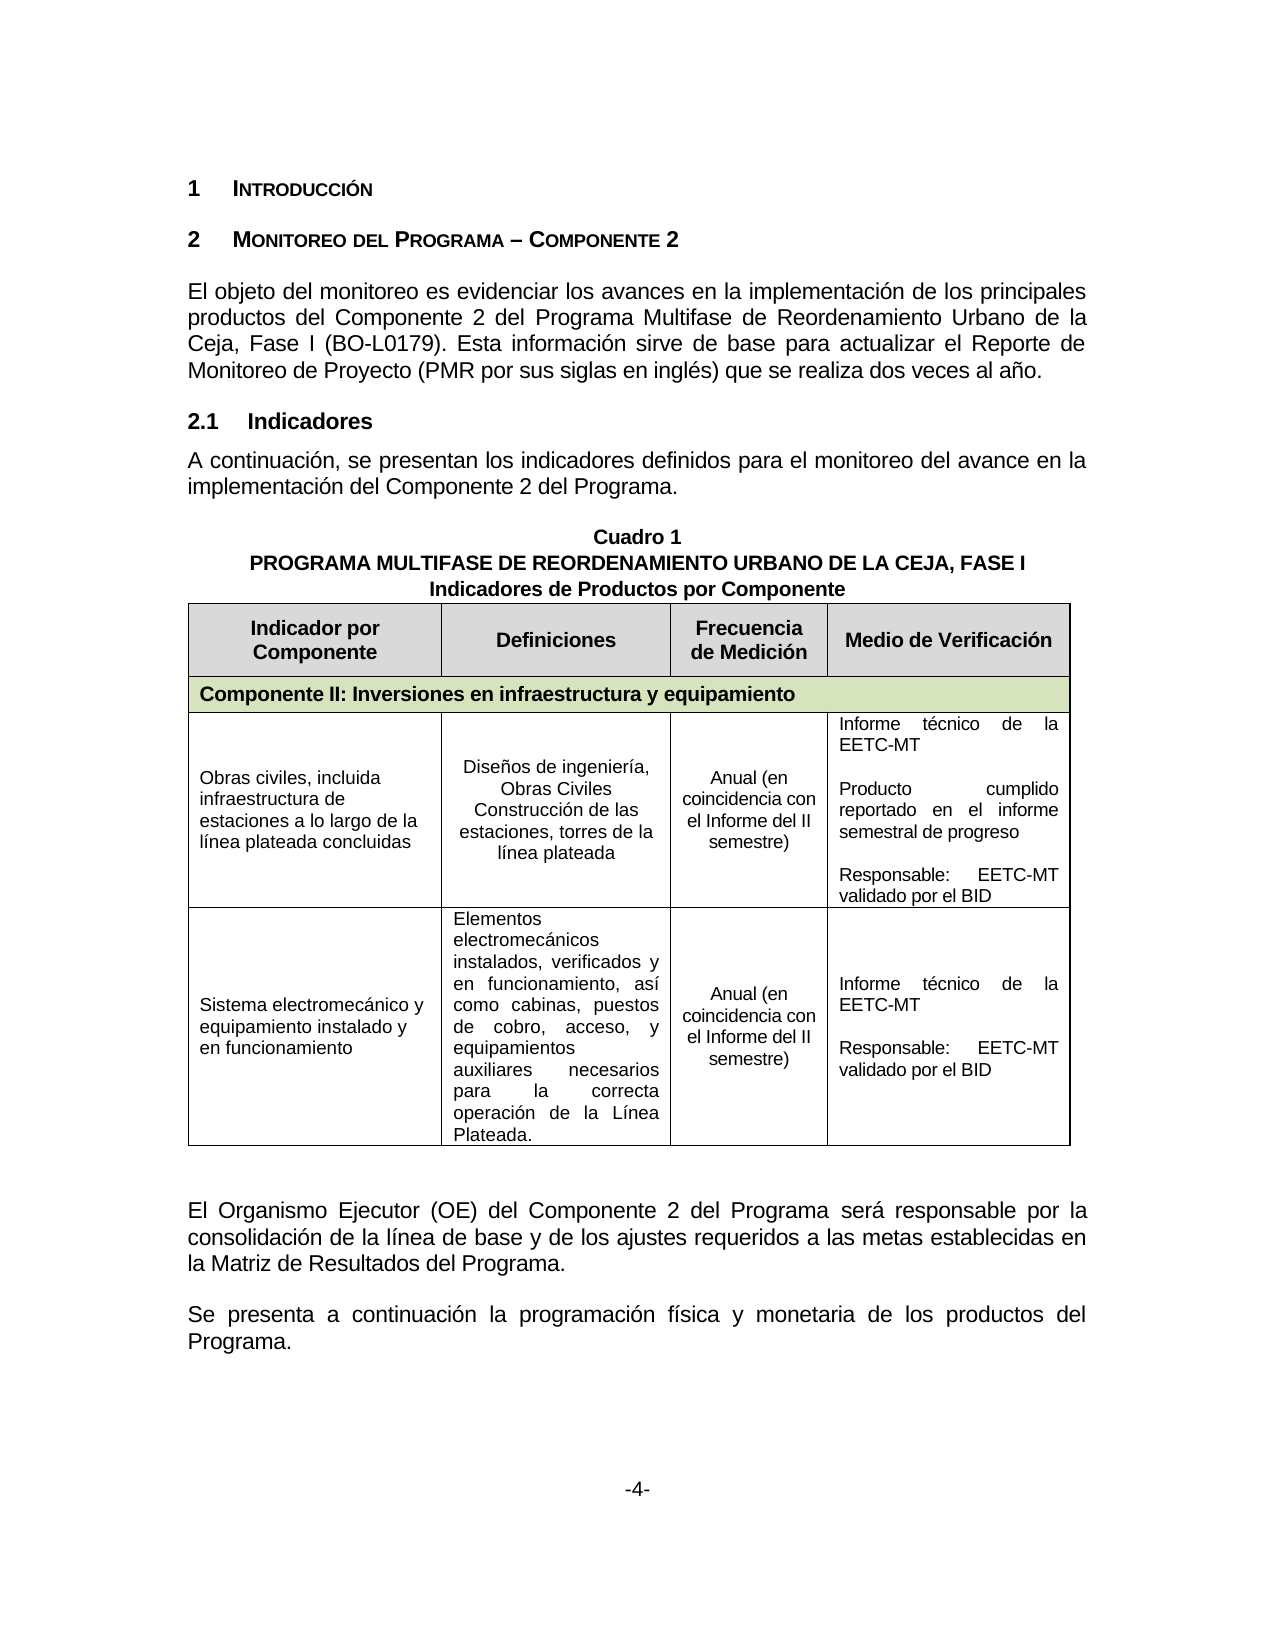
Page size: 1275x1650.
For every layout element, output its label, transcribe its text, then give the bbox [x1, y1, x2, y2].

table_cell Anual (en coincidencia con el Informe del II semestre) [671, 908, 827, 1145]
table_cell Informe técnico de la EETC-MT Producto cumplido reportado en el informe semestral de progreso Responsable: EETC-MT validado por el BID [828, 713, 1069, 907]
subtitle Indicadores [187, 408, 1087, 434]
table_cell Anual (en coincidencia con el Informe del II semestre) [671, 713, 827, 907]
table_cell Componente II: Inversiones en infraestructura y equipamiento [189, 677, 1069, 712]
title PROGRAMA MULTIFASE DE REORDENAMIENTO URBANO DE LA CEJA, FASE I [187, 551, 1087, 575]
table_cell Informe técnico de la EETC-MT Responsable: EETC-MT validado por el BID [828, 908, 1069, 1145]
table_header Medio de Verificación [828, 604, 1069, 676]
subtitle Monitoreo del Programa – Componente 2 [187, 226, 1087, 253]
text El Organismo Ejecutor (OE) del Componente 2 del Programa será responsable por la consolidación de la línea de base y de los ajustes requeridos a las metas establecidas en la Matriz de Resultados del Programa. [187, 1197, 1087, 1276]
table_cell Diseños de ingeniería, Obras Civiles Construcción de las estaciones, torres de la línea plateada [442, 713, 670, 907]
table_header Frecuencia de Medición [671, 604, 827, 676]
text Se presenta a continuación la programación física y monetaria de los productos del Programa. [187, 1301, 1087, 1354]
table_header Indicador por Componente [189, 604, 441, 676]
table_cell Obras civiles, incluida infraestructura de estaciones a lo largo de la línea plateada concluidas [189, 713, 441, 907]
table_cell Elementos electromecánicos instalados, verificados y en funcionamiento, así como cabinas, puestos de cobro, acceso, y equipamientos auxiliares necesarios para la correcta operación de la Línea Plateada. [442, 908, 670, 1145]
table_cell Sistema electromecánico y equipamiento instalado y en funcionamiento [189, 908, 441, 1145]
text El objeto del monitoreo es evidenciar los avances en la implementación de los principales productos del Componente 2 del Programa Multifase de Reordenamiento Urbano de la Ceja, Fase I (BO-L0179). Esta información sirve de base para actualizar el Reporte de Monitoreo de Proyecto (PMR por sus siglas en inglés) que se realiza dos veces al año. [187, 278, 1087, 383]
subtitle Introducción [187, 175, 1087, 201]
title Cuadro 1 [187, 525, 1087, 549]
text A continuación, se presentan los indicadores definidos para el monitoreo del avance en la implementación del Componente 2 del Programa. [187, 447, 1087, 500]
table_header Definiciones [442, 604, 670, 676]
title Indicadores de Productos por Componente [187, 577, 1087, 601]
